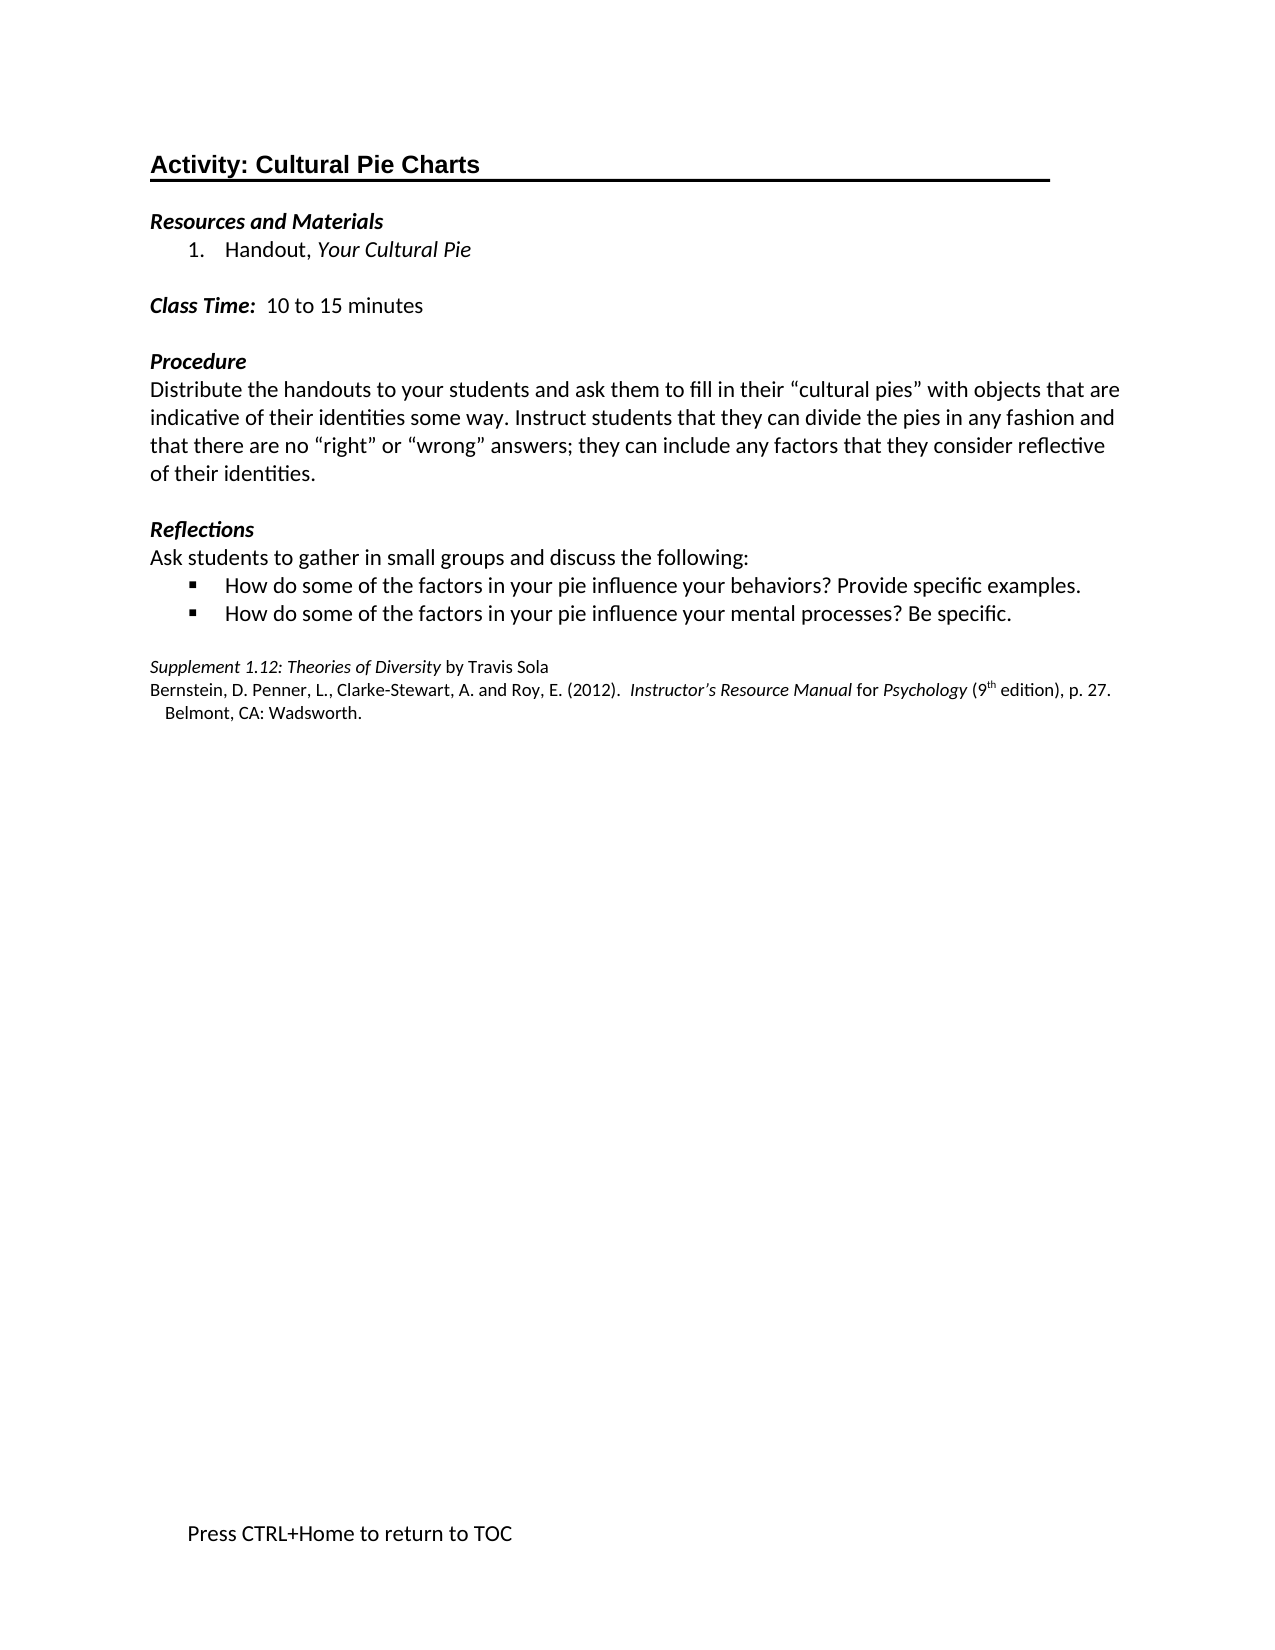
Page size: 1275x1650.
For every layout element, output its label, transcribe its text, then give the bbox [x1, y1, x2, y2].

list How do some of the factors in your pie influence your behaviors? Provide specific examples. [187, 571, 1125, 599]
list How do some of the factors in your pie influence your mental processes? Be specific. [187, 599, 1125, 627]
text Bernstein, D. Penner, L., Clarke-Stewart, A. and Roy, E. (2012). Instructor’s Resource Manual for Psychology (9th edition), p. 27. Belmont, CA: Wadsworth. [150, 678, 1125, 724]
list Handout, Your Cultural Pie [187, 235, 1125, 263]
text Distribute the handouts to your students and ask them to fill in their “cultural pies” with objects that are indicative of their identities some way. Instruct students that they can divide the pies in any fashion and that there are no “right” or “wrong” answers; they can include any factors that they consider reflective of their identities. [150, 375, 1125, 487]
text Reflections [150, 515, 1125, 543]
subtitle Activity: Cultural Pie Charts [150, 150, 1125, 179]
text Supplement 1.12: Theories of Diversity by Travis Sola [150, 655, 1125, 678]
text Ask students to gather in small groups and discuss the following: [150, 543, 1125, 571]
text Resources and Materials [150, 207, 1125, 235]
text Procedure [150, 347, 1125, 375]
text Class Time: 10 to 15 minutes [150, 291, 1125, 319]
